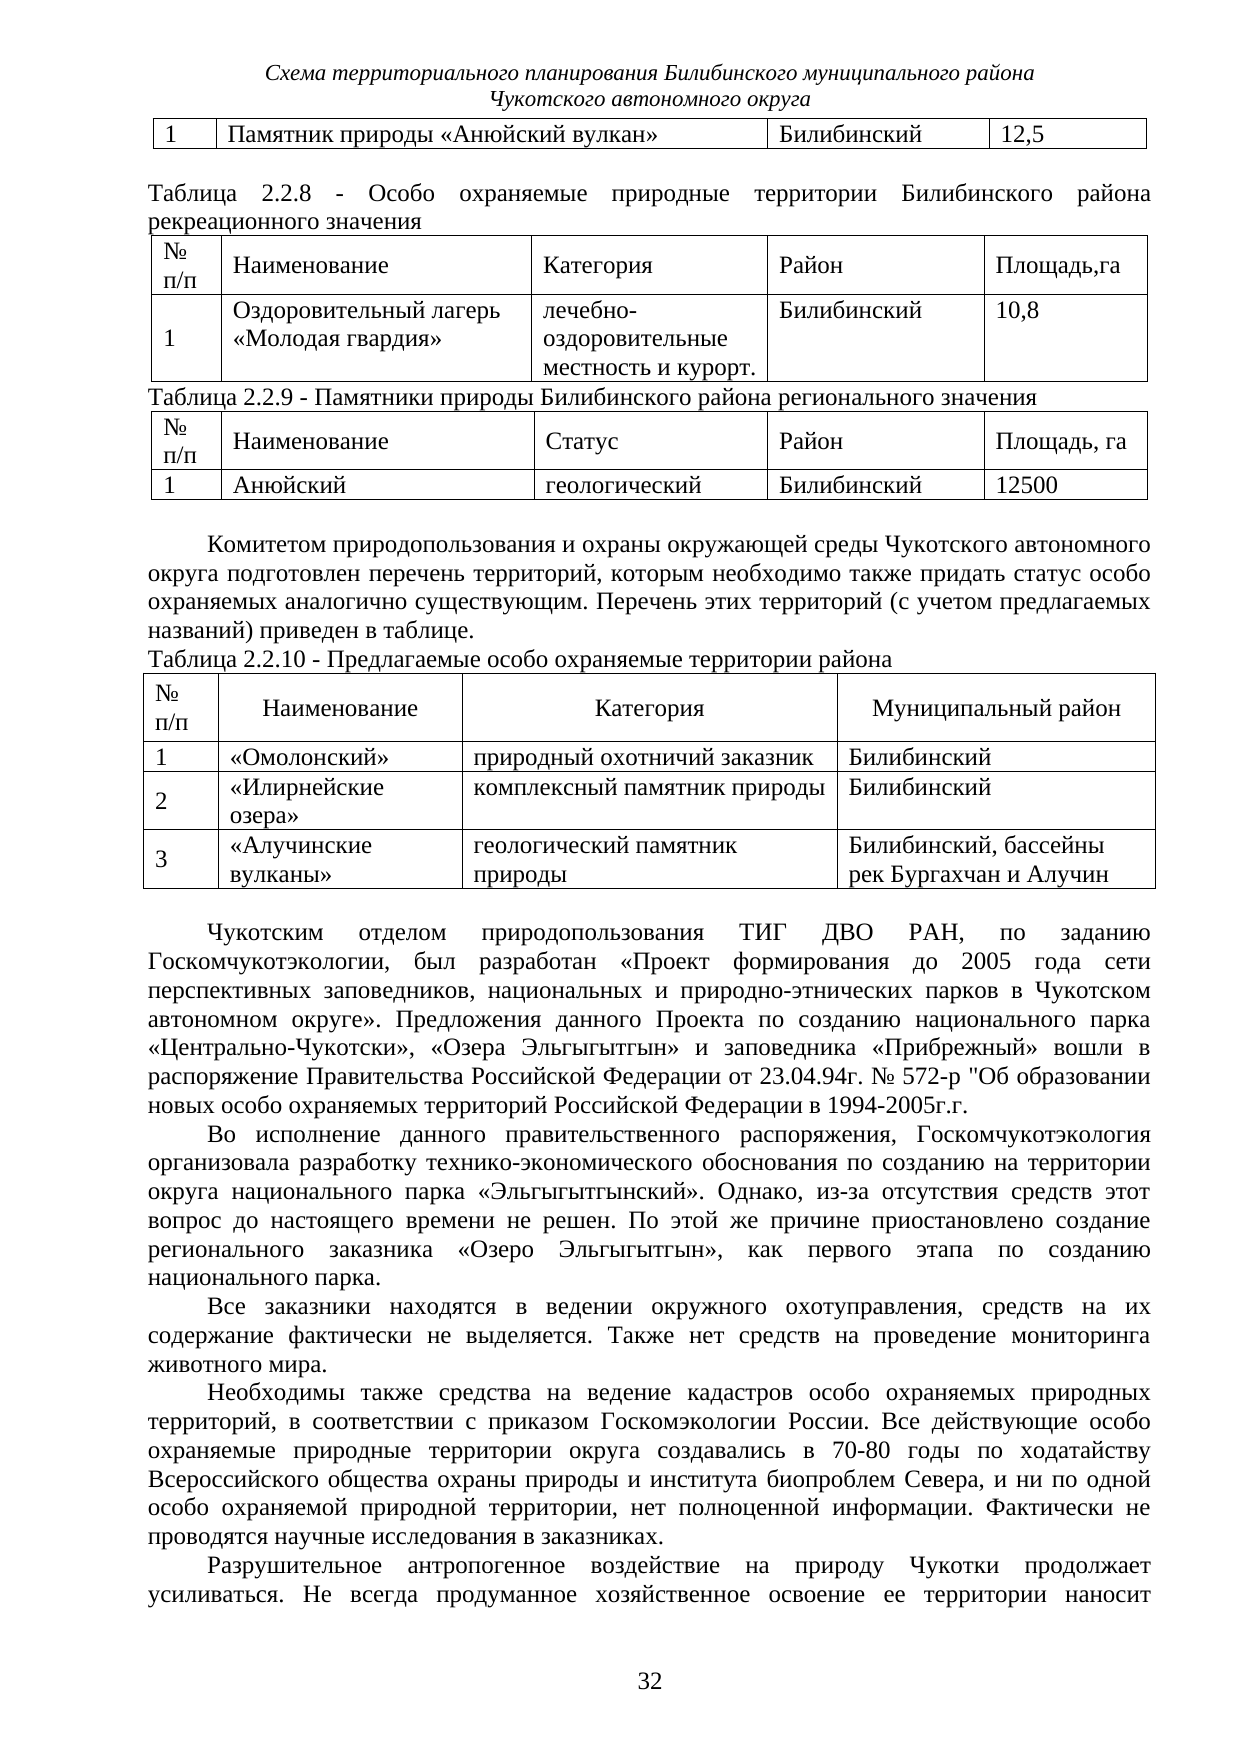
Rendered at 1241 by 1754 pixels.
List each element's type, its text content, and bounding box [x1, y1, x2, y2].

table_cell «Илирнейские озера» [219, 772, 462, 829]
table_cell комплексный памятник природы [463, 772, 837, 829]
table_cell Билибинский [768, 295, 984, 381]
table_cell 2 [144, 772, 218, 829]
table_header № п/п [144, 674, 218, 741]
table_header Площадь, га [985, 412, 1147, 469]
text Необходимы также средства на ведение кадастров особо охраняемых природных территорий, в соответствии с приказом Госкомэкологии России. Все действующие особо охраняемые природные территории округа создавались в 70-80 годы по ходатайству Всероссийского общества охраны природы и института биопpоблем Севеpа, и ни по одной особо охраняемой природной территории, нет полноценной информации. Фактически не проводятся научные исследования в заказниках. [148, 1377, 1152, 1550]
table_cell 1 [152, 470, 221, 499]
table_header Наименование [219, 674, 462, 741]
table_header Категория [463, 674, 837, 741]
table_header № п/п [152, 236, 221, 294]
table_cell геологический [535, 470, 767, 499]
table_cell природный охотничий заказник [463, 742, 837, 771]
table_header Наименование [222, 412, 534, 469]
text Чукотским отделом природопользования ТИГ ДВО РАН, по заданию Госкомчукотэкологии, был разработан «Проект фоpмиpования до 2005 года сети перспективных заповедников, национальных и пpиpодно-этнических парков в Чукотском автономном округе». Предложения данного Проекта по созданию национального парка «Центpально-Чукотски», «Озера Эльгыгытгын» и заповедника «Пpибpежный» вошли в распоряжение Пpавительства Российской Федеpации от 23.04.94г. № 572-p "Об образовании новых особо охраняемых территорий Российской Федерации в 1994-2005г.г. [148, 917, 1152, 1119]
table_cell Анюйский [222, 470, 534, 499]
table_cell 1 [152, 295, 221, 381]
table_header Муниципальный район [838, 674, 1155, 741]
table_cell 1 [154, 119, 216, 148]
table_cell лечебно-оздоровительные местность и курорт. [532, 295, 767, 381]
text Таблица 2.2.8 - Особо охраняемые природные территории Билибинского района рекреационного значения [148, 178, 1152, 235]
text Таблица 2.2.10 - Предлагаемые особо охраняемые территории района [148, 644, 1152, 673]
table_header Статус [535, 412, 767, 469]
table_cell геологический памятник природы [463, 830, 837, 888]
table_cell 12,5 [990, 119, 1146, 148]
table_header Район [768, 236, 984, 294]
table_header Площадь,га [985, 236, 1147, 294]
table_cell Оздоровительный лагерь «Молодая гвардия» [222, 295, 531, 381]
table_cell Билибинский, бассейны рек Бургахчан и Алучин [838, 830, 1155, 888]
table_cell 12500 [985, 470, 1147, 499]
table_cell «Омолонский» [219, 742, 462, 771]
table_header Категория [532, 236, 767, 294]
table_header Наименование [222, 236, 531, 294]
table_cell Билибинский [768, 470, 984, 499]
table_cell Билибинский [838, 772, 1155, 829]
text Комитетом природопользования и охраны окружающей среды Чукотского автономного округа подготовлен перечень территорий, которым необходимо также придать статус особо охраняемых аналогично существующим. Перечень этих территорий (с учетом предлагаемых названий) приведен в таблице. [148, 529, 1152, 644]
table_header Район [768, 412, 984, 469]
text Все заказники находятся в ведении окружного охотупpавления, средств на их содержание фактически не выделяется. Также нет средств на проведение мониторинга животного мира. [148, 1291, 1152, 1377]
text Таблица 2.2.9 - Памятники природы Билибинского района регионального значения [148, 382, 1152, 411]
table_cell 3 [144, 830, 218, 888]
table_cell Памятник природы «Анюйский вулкан» [217, 119, 767, 148]
table_cell Билибинский [768, 119, 989, 148]
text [148, 1550, 1152, 1607]
table_cell Билибинский [838, 742, 1155, 771]
text Во исполнение данного правительственного распоряжения, Госкомчукотэкология организовала разработку технико-экономического обоснования по созданию на территории округа национального парка «Эльгыгытгынский». Однако, из-за отсутствия средств этот вопрос до настоящего времени не решен. По этой же причине приостановлено создание регионального заказника «Озеро Эльгыгытгын», как первого этапа по созданию национального парка. [148, 1119, 1152, 1291]
table_header № п/п [152, 412, 221, 469]
table_cell «Алучинские вулканы» [219, 830, 462, 888]
table_cell 1 [144, 742, 218, 771]
table_cell 10,8 [985, 295, 1147, 381]
